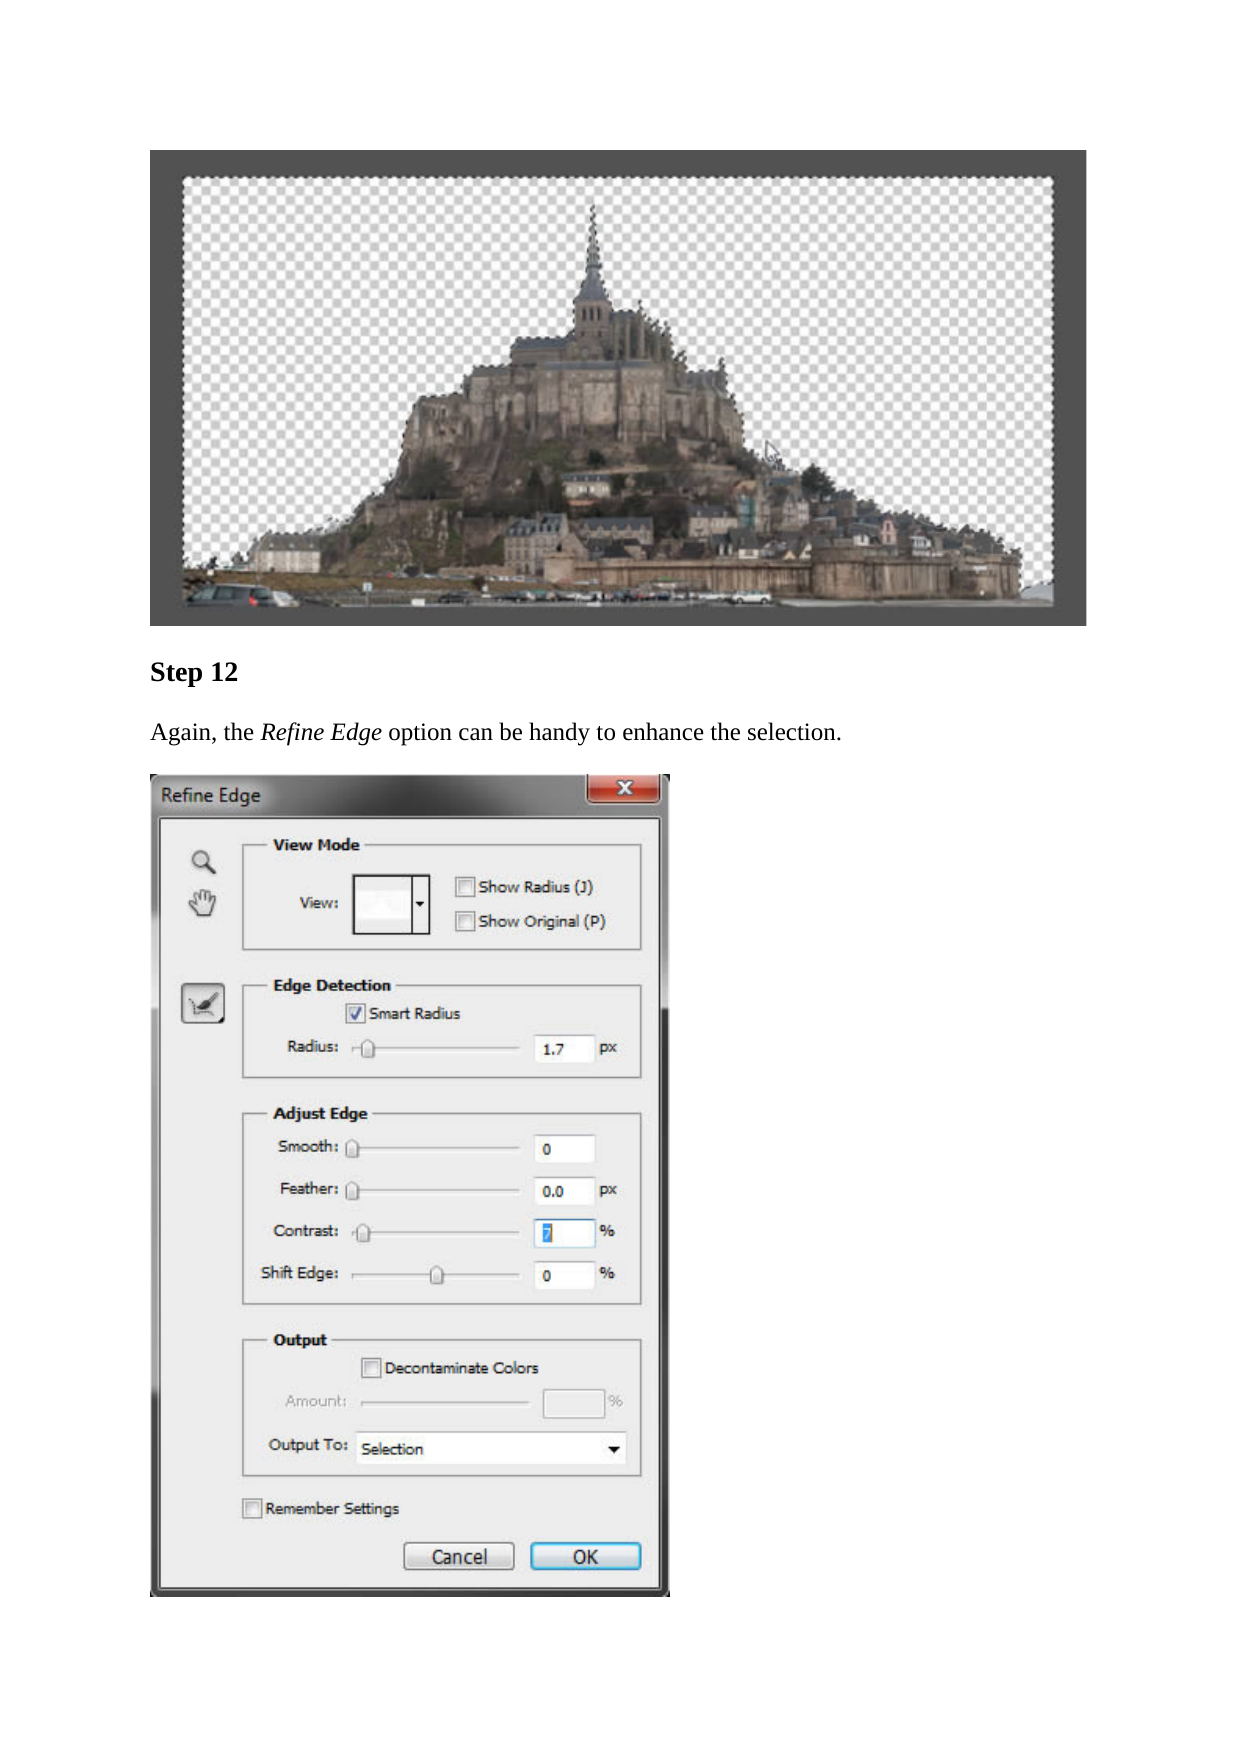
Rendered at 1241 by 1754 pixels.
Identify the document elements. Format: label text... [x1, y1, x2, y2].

picture [150, 150, 1087, 626]
picture [150, 774, 670, 1597]
text Step 12 [150, 655, 1090, 687]
text Again, the Refine Edge option can be handy to enhance the selection. [150, 717, 1090, 745]
